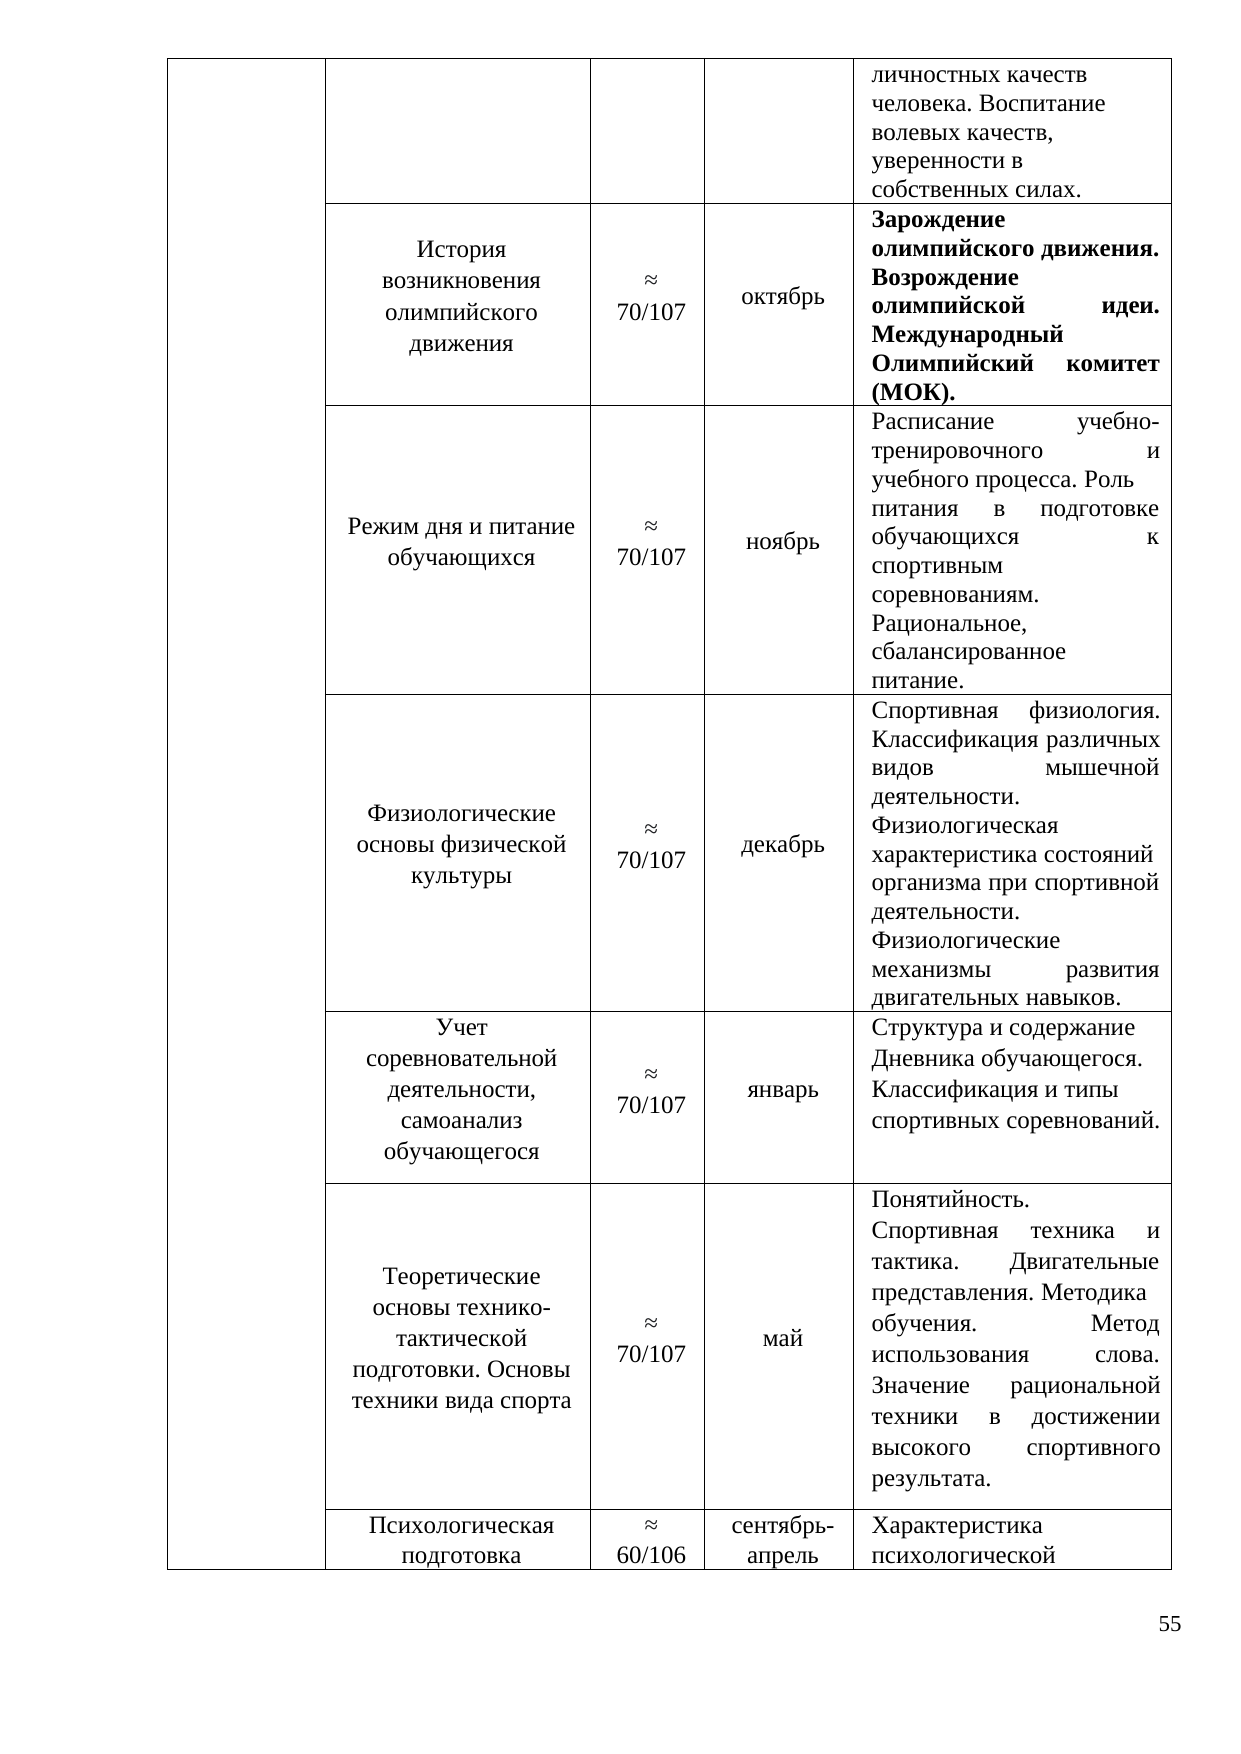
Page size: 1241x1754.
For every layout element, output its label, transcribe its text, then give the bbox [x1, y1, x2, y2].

table_cell Психологическая подготовка [326, 1510, 590, 1569]
table_cell май [705, 1184, 853, 1509]
table_cell декабрь [705, 695, 853, 1011]
table_cell История возникновения олимпийского движения [326, 204, 590, 405]
table_cell Физиологические основы физической культуры [326, 695, 590, 1011]
table_cell ≈ 70/107 [591, 204, 704, 405]
table_cell Спортивная физиология. Классификация различных видов мышечной деятельности. Физиологическая характеристика состояний организма при спортивной деятельности. Физиологические механизмы развития двигательных навыков. [854, 695, 1171, 1011]
table_header [168, 59, 325, 1569]
table_cell Теоретические основы технико- тактической подготовки. Основы техники вида спорта [326, 1184, 590, 1509]
table_cell Режим дня и питание обучающихся [326, 406, 590, 694]
table_cell ≈ 60/106 [591, 1510, 704, 1569]
table_cell октябрь [705, 204, 853, 405]
table_cell Понятийность. Спортивная техника и тактика. Двигательные представления. Методика обучения. Метод использования слова. Значение рациональной техники в достижении высокого спортивного результата. [854, 1184, 1171, 1509]
table_cell Учет соревновательной деятельности, самоанализ обучающегося [326, 1012, 590, 1183]
table_header личностных качеств человека. Воспитание волевых качеств, уверенности в собственных силах. [854, 59, 1171, 203]
table_cell Характеристика психологической [854, 1510, 1171, 1569]
table_cell ≈ 70/107 [591, 406, 704, 694]
table_cell Структура и содержание Дневника обучающегося. Классификация и типы спортивных соревнований. [854, 1012, 1171, 1183]
table_header [326, 59, 590, 203]
table_cell Расписание учебно- тренировочного и учебного процесса. Роль питания в подготовке обучающихся к спортивным соревнованиям. Рациональное, сбалансированное питание. [854, 406, 1171, 694]
table_cell ≈ 70/107 [591, 1184, 704, 1509]
table_cell Зарождение олимпийского движения. Возрождение олимпийской идеи. Международный Олимпийский комитет (МОК). [854, 204, 1171, 405]
table_header [705, 59, 853, 203]
table_cell ≈ 70/107 [591, 695, 704, 1011]
table_cell ≈ 70/107 [591, 1012, 704, 1183]
table_cell ноябрь [705, 406, 853, 694]
table_cell сентябрь- апрель [705, 1510, 853, 1569]
table_cell январь [705, 1012, 853, 1183]
table_header [591, 59, 704, 203]
